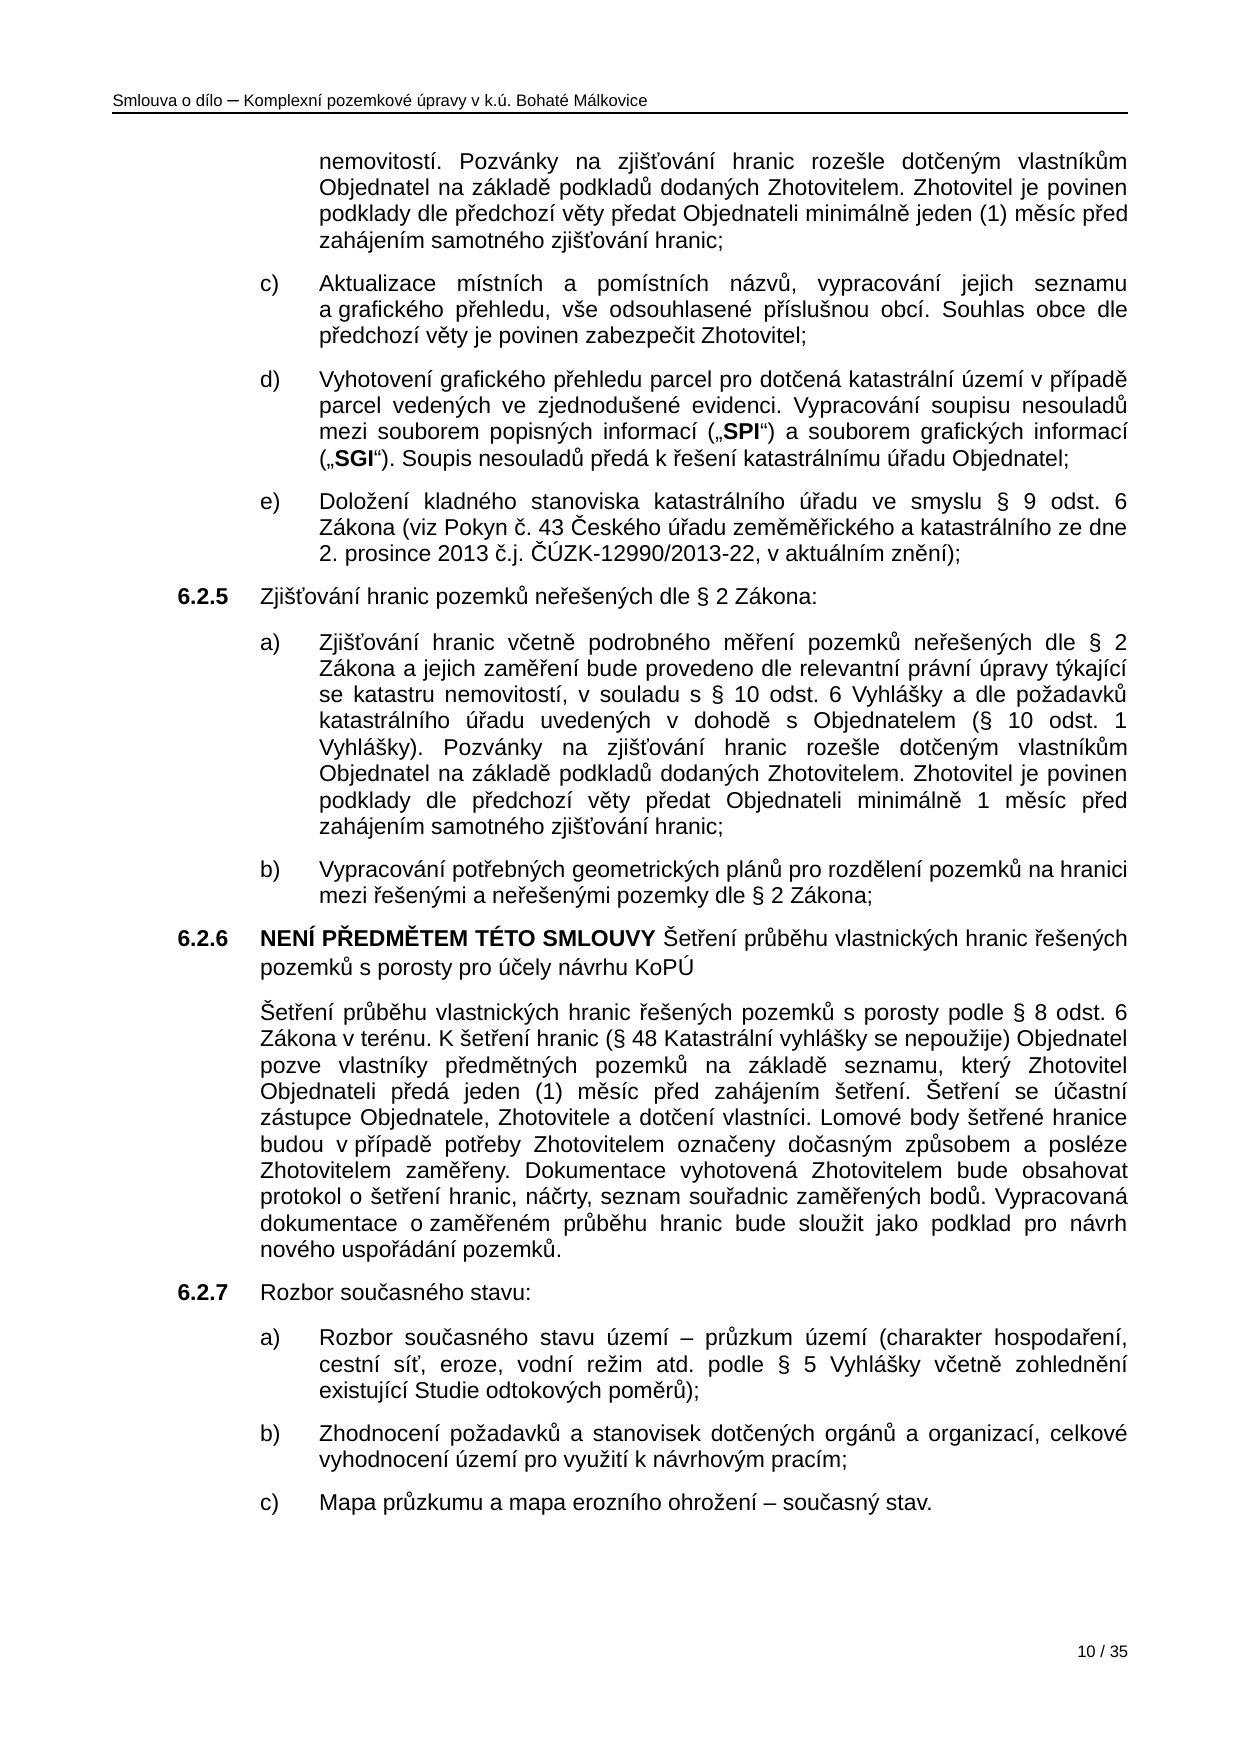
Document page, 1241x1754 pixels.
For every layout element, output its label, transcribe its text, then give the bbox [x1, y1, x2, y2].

list Rozbor současného stavu území – průzkum území (charakter hospodaření, cestní síť, eroze, vodní režim atd. podle § 5 Vyhlášky včetně zohlednění existující Studie odtokových poměrů); [260, 1324, 1128, 1403]
text NENÍ PŘEDMĚTEM TÉTO SMLOUVY Šetření průběhu vlastnických hranic řešených pozemků s porosty pro účely návrhu KoPÚ [177, 925, 1128, 980]
list Mapa průzkumu a mapa erozního ohrožení – současný stav. [260, 1489, 1128, 1516]
list Vypracování potřebných geometrických plánů pro rozdělení pozemků na hranici mezi řešenými a neřešenými pozemky dle § 2 Zákona; [260, 856, 1128, 909]
list Zhodnocení požadavků a stanovisek dotčených orgánů a organizací, celkové vyhodnocení území pro využití k návrhovým pracím; [260, 1420, 1128, 1473]
list Aktualizace místních a pomístních názvů, vypracování jejich seznamu a grafického přehledu, vše odsouhlasené příslušnou obcí. Souhlas obce dle předchozí věty je povinen zabezpečit Zhotovitel; [260, 270, 1128, 349]
list Vyhotovení grafického přehledu parcel pro dotčená katastrální území v případě parcel vedených ve zjednodušené evidenci. Vypracování soupisu nesouladů mezi souborem popisných informací („SPI“) a souborem grafických informací („SGI“). Soupis nesouladů předá k řešení katastrálnímu úřadu Objednatel; [260, 366, 1128, 471]
list Šetření průběhu vlastnických hranic řešených pozemků s porosty podle § 8 odst. 6 Zákona v terénu. K šetření hranic (§ 48 Katastrální vyhlášky se nepoužije) Objednatel pozve vlastníky předmětných pozemků na základě seznamu, který Zhotovitel Objednateli předá jeden (1) měsíc před zahájením šetření. Šetření se účastní zástupce Objednatele, Zhotovitele a dotčení vlastníci. Lomové body šetřené hranice budou v případě potřeby Zhotovitelem označeny dočasným způsobem a posléze Zhotovitelem zaměřeny. Dokumentace vyhotovená Zhotovitelem bude obsahovat protokol o šetření hranic, náčrty, seznam souřadnic zaměřených bodů. Vypracovaná dokumentace o zaměřeném průběhu hranic bude sloužit jako podklad pro návrh nového uspořádání pozemků. [260, 999, 1128, 1262]
list Doložení kladného stanoviska katastrálního úřadu ve smyslu § 9 odst. 6 Zákona (viz Pokyn č. 43 Českého úřadu zeměměřického a katastrálního ze dne 2. prosince 2013 č.j. ČÚZK-12990/2013-22, v aktuálním znění); [260, 488, 1128, 567]
text Zjišťování hranic pozemků neřešených dle § 2 Zákona: [177, 583, 1128, 610]
list Zjišťování hranic včetně podrobného měření pozemků neřešených dle § 2 Zákona a jejich zaměření bude provedeno dle relevantní právní úpravy týkající se katastru nemovitostí, v souladu s § 10 odst. 6 Vyhlášky a dle požadavků katastrálního úřadu uvedených v dohodě s Objednatelem (§ 10 odst. 1 Vyhlášky). Pozvánky na zjišťování hranic rozešle dotčeným vlastníkům Objednatel na základě podkladů dodaných Zhotovitelem. Zhotovitel je povinen podklady dle předchozí věty předat Objednateli minimálně 1 měsíc před zahájením samotného zjišťování hranic; [260, 628, 1128, 839]
text Rozbor současného stavu: [177, 1279, 1128, 1305]
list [260, 148, 1128, 253]
